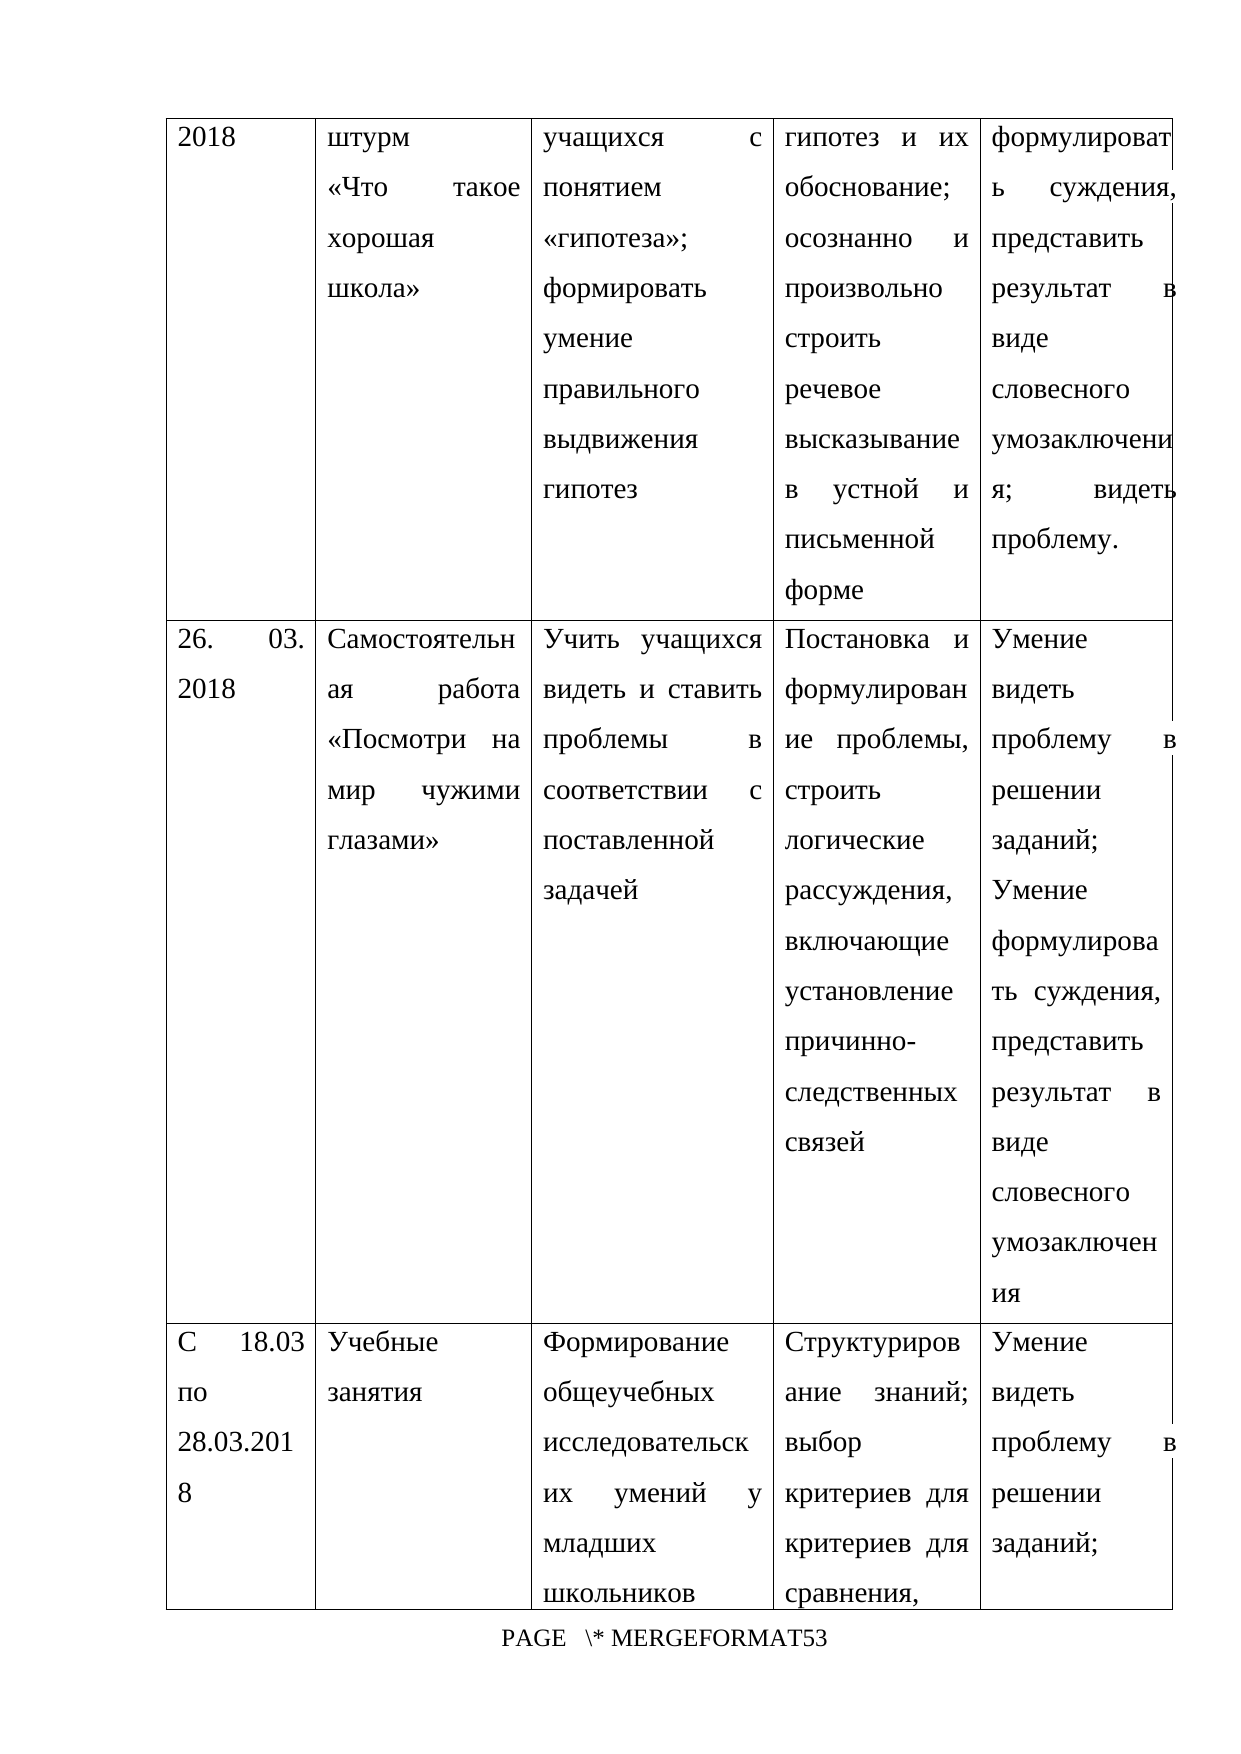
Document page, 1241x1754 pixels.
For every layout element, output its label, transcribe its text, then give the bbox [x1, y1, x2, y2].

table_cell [532, 1324, 773, 1609]
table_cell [316, 119, 531, 620]
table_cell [774, 1324, 980, 1609]
table_cell Умение видеть проблему в решении заданий; Умение формулировать суждения, представить результат в виде словесного умозаключения [981, 621, 1172, 1323]
table_cell 24. 03. 2018 [167, 119, 315, 620]
table_cell Постановка и формулирование проблемы, строить логические рассуждения, включающие установление причинно-следственных связей [774, 621, 980, 1323]
table_cell Умение формулировать суждения, представить результат в виде словесного умозаключения; видеть проблему. [981, 119, 1172, 620]
table_cell 26. 03. 2018 [167, 621, 315, 1323]
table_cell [532, 119, 773, 620]
table_cell Учить учащихся видеть и ставить проблемы в соответствии с поставленной задачей [532, 621, 773, 1323]
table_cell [981, 1324, 1172, 1609]
table_cell Самостоятельная работа «Посмотри на мир чужими глазами» [316, 621, 531, 1323]
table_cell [774, 119, 980, 620]
table_cell С по 28.03.2018 [167, 1324, 315, 1609]
table_cell Учебные занятия [316, 1324, 531, 1609]
